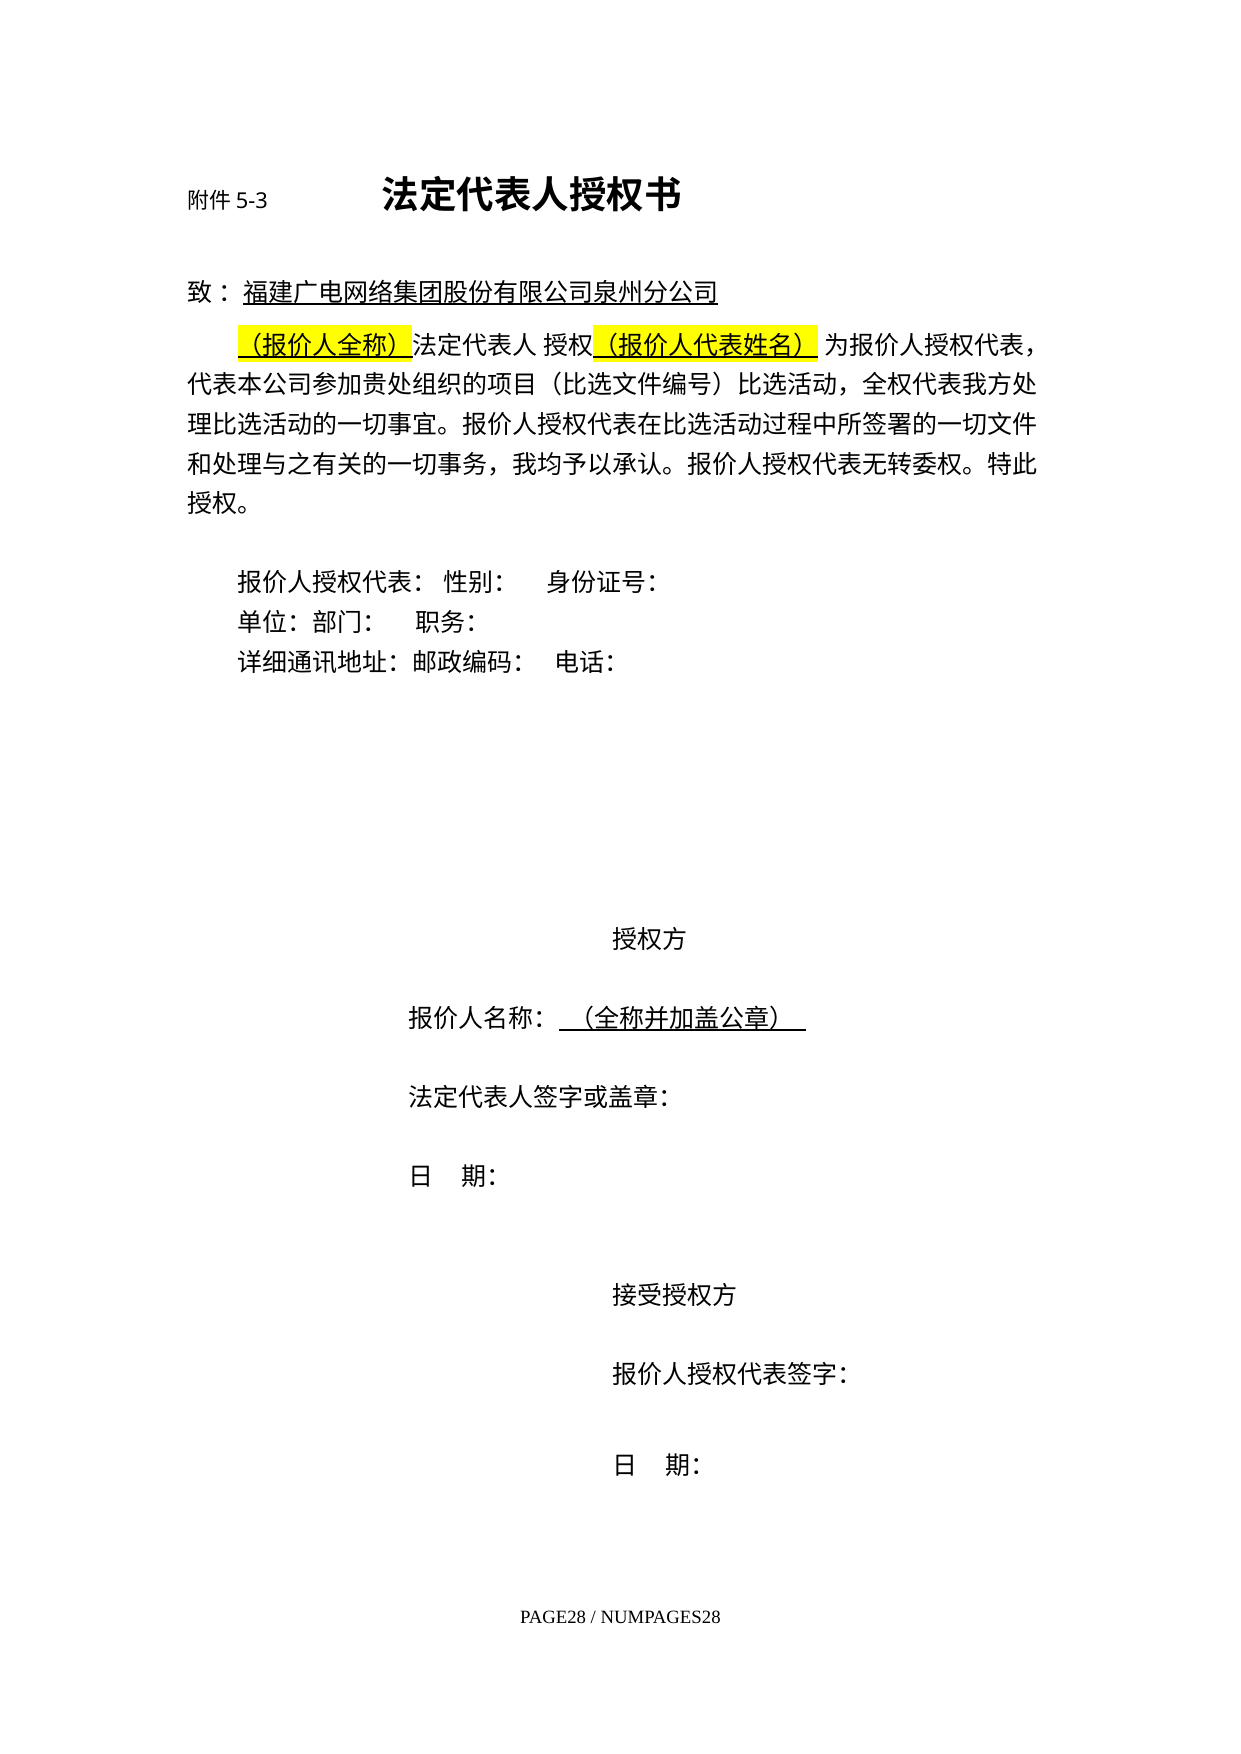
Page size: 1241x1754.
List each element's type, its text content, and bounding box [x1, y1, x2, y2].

text 日 期： [187, 1154, 1053, 1193]
text 单位：部门： 职务： [187, 600, 1053, 639]
text 报价人名称： （全称并加盖公章） [187, 996, 1053, 1035]
text 法定代表人签字或盖章： [187, 1075, 1053, 1114]
text 报价人授权代表签字： [187, 1352, 1053, 1391]
text 报价人授权代表： 性别： 身份证号： [187, 560, 1053, 600]
text 日 期： [187, 1431, 1053, 1496]
text 接受授权方 [187, 1273, 1053, 1312]
text （报价人全称）法定代表人 授权（报价人代表姓名） 为报价人授权代表，代表本公司参加贵处组织的项目（比选文件编号）比选活动，全权代表我方处理比选活动的一切事宜。报价人授权代表在比选活动过程中所签署的一切文件和处理与之有关的一切事务，我均予以承认。报价人授权代表无转委权。特此授权。 [187, 323, 1053, 521]
text 详细通讯地址：邮政编码： 电话： [187, 639, 1053, 679]
text 附件5-3 法定代表人授权书 [187, 160, 1053, 225]
text 致 ：福建广电网络集团股份有限公司泉州分公司 [187, 258, 1053, 323]
text 授权方 [187, 916, 1053, 956]
